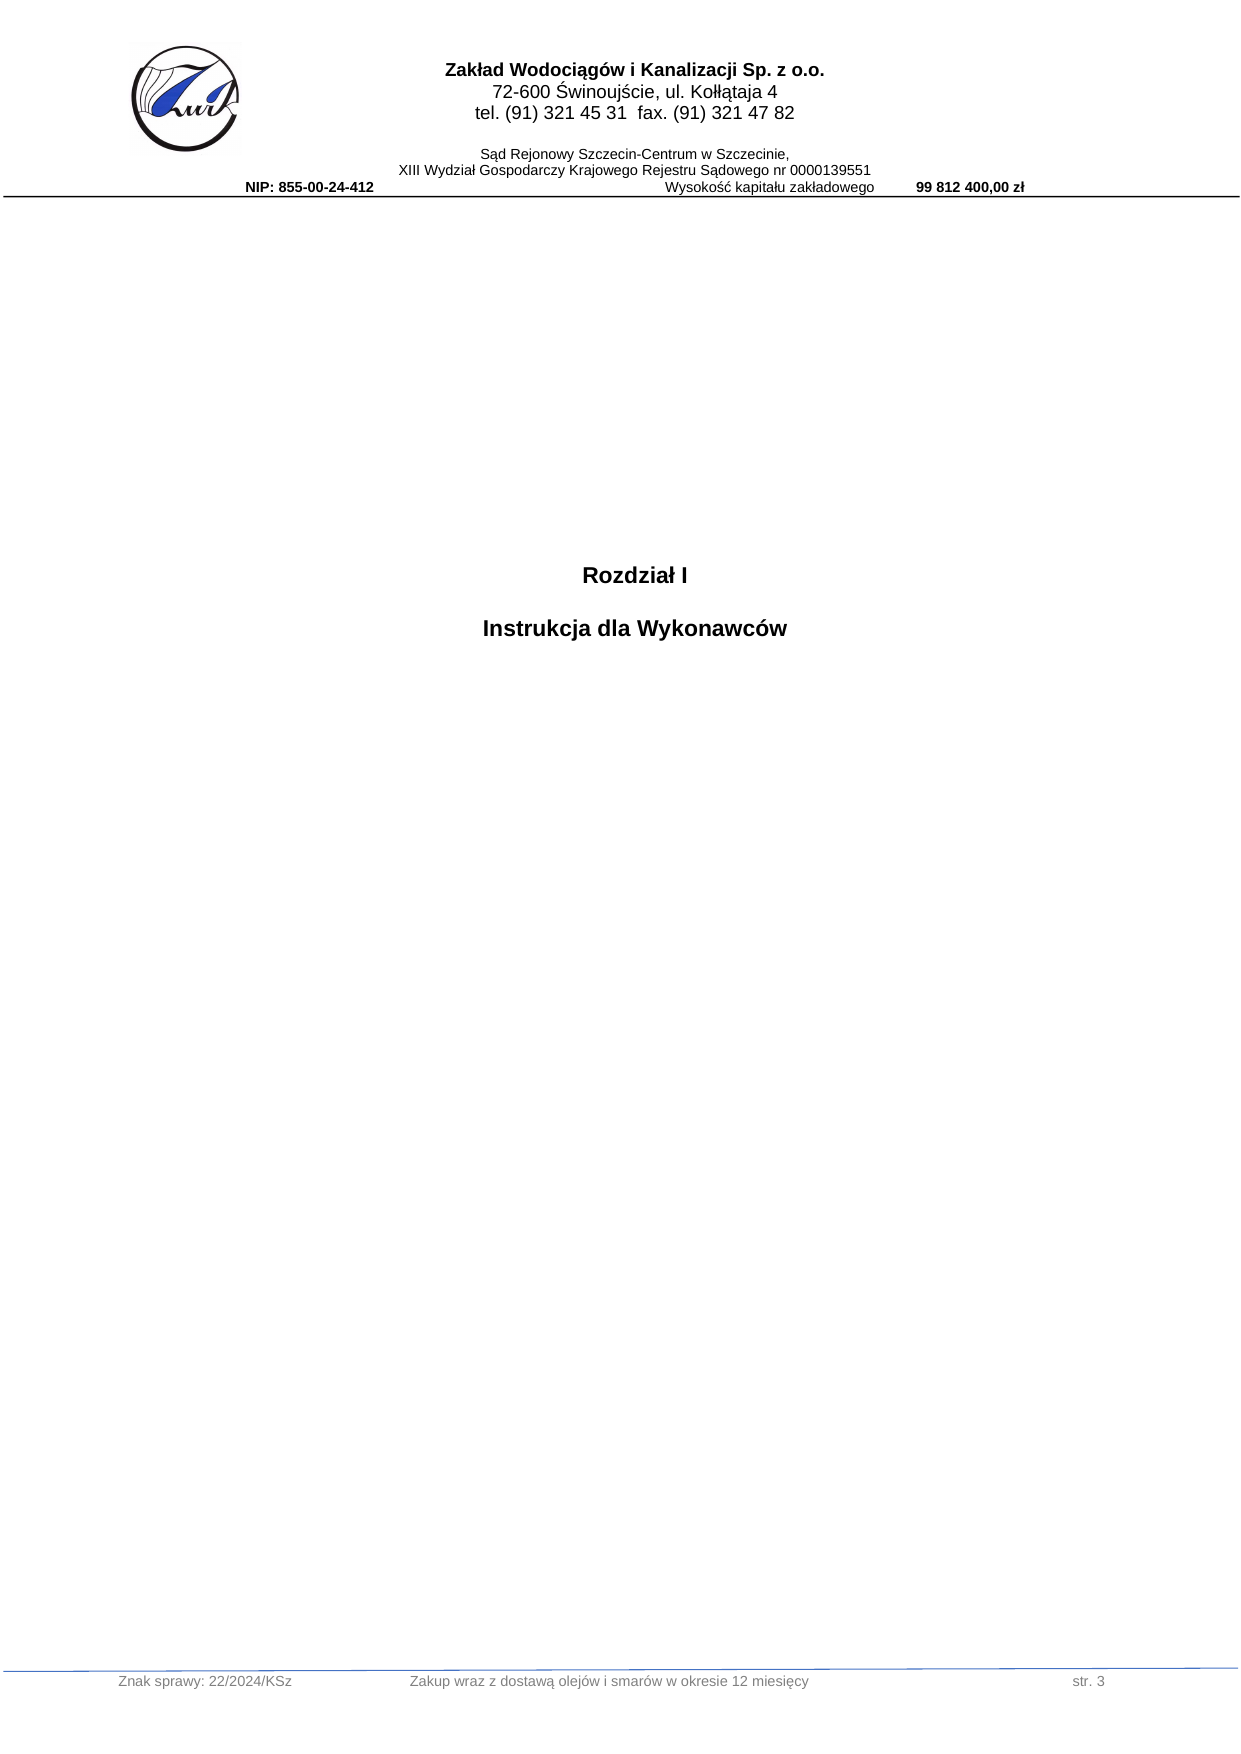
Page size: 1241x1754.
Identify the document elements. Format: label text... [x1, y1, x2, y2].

picture [128, 42, 242, 156]
text Instrukcja dla Wykonawców [118, 615, 1152, 641]
text Rozdział I [118, 562, 1152, 588]
